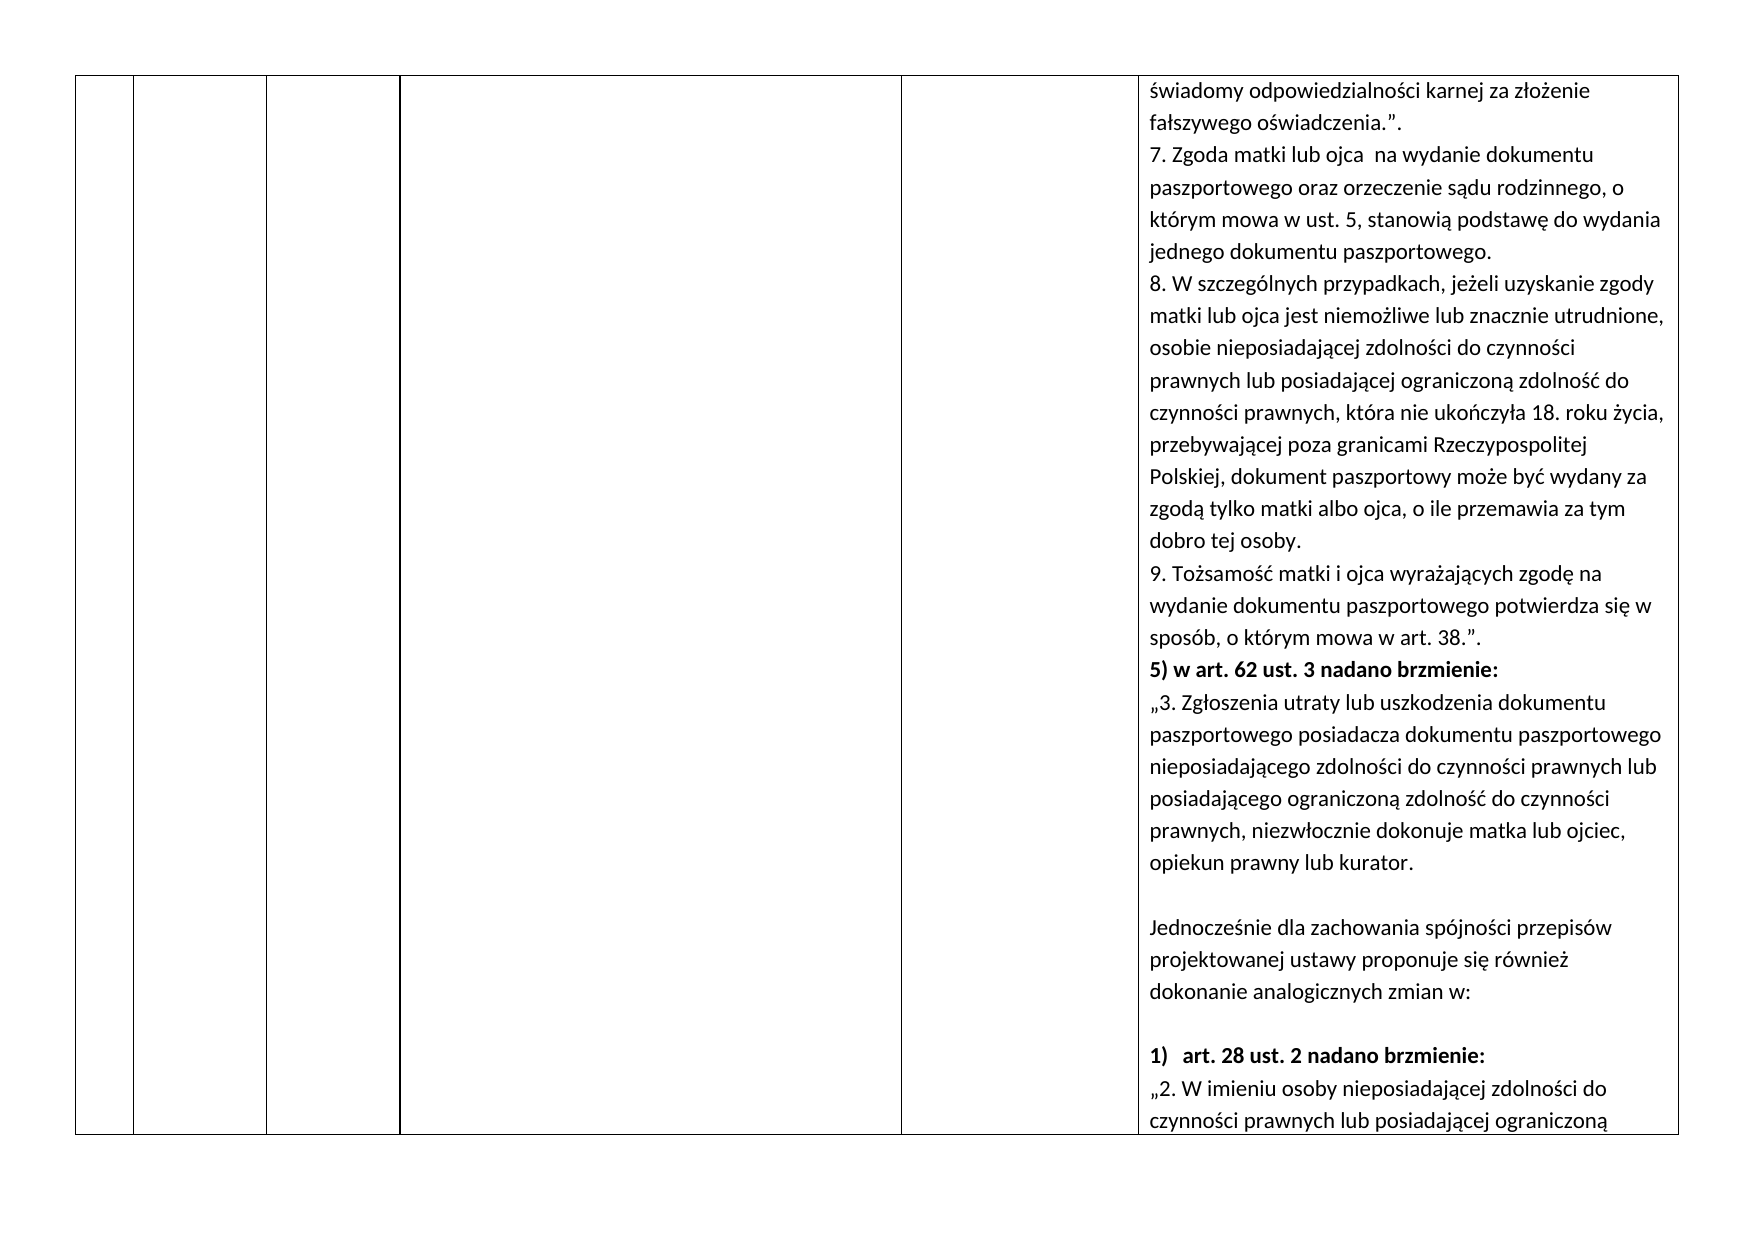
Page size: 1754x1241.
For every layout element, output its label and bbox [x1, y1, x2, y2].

table_cell [401, 76, 901, 1134]
table_cell [1139, 76, 1678, 1134]
table_cell [902, 76, 1138, 1134]
table_cell [134, 76, 266, 1134]
table_cell [267, 76, 399, 1134]
